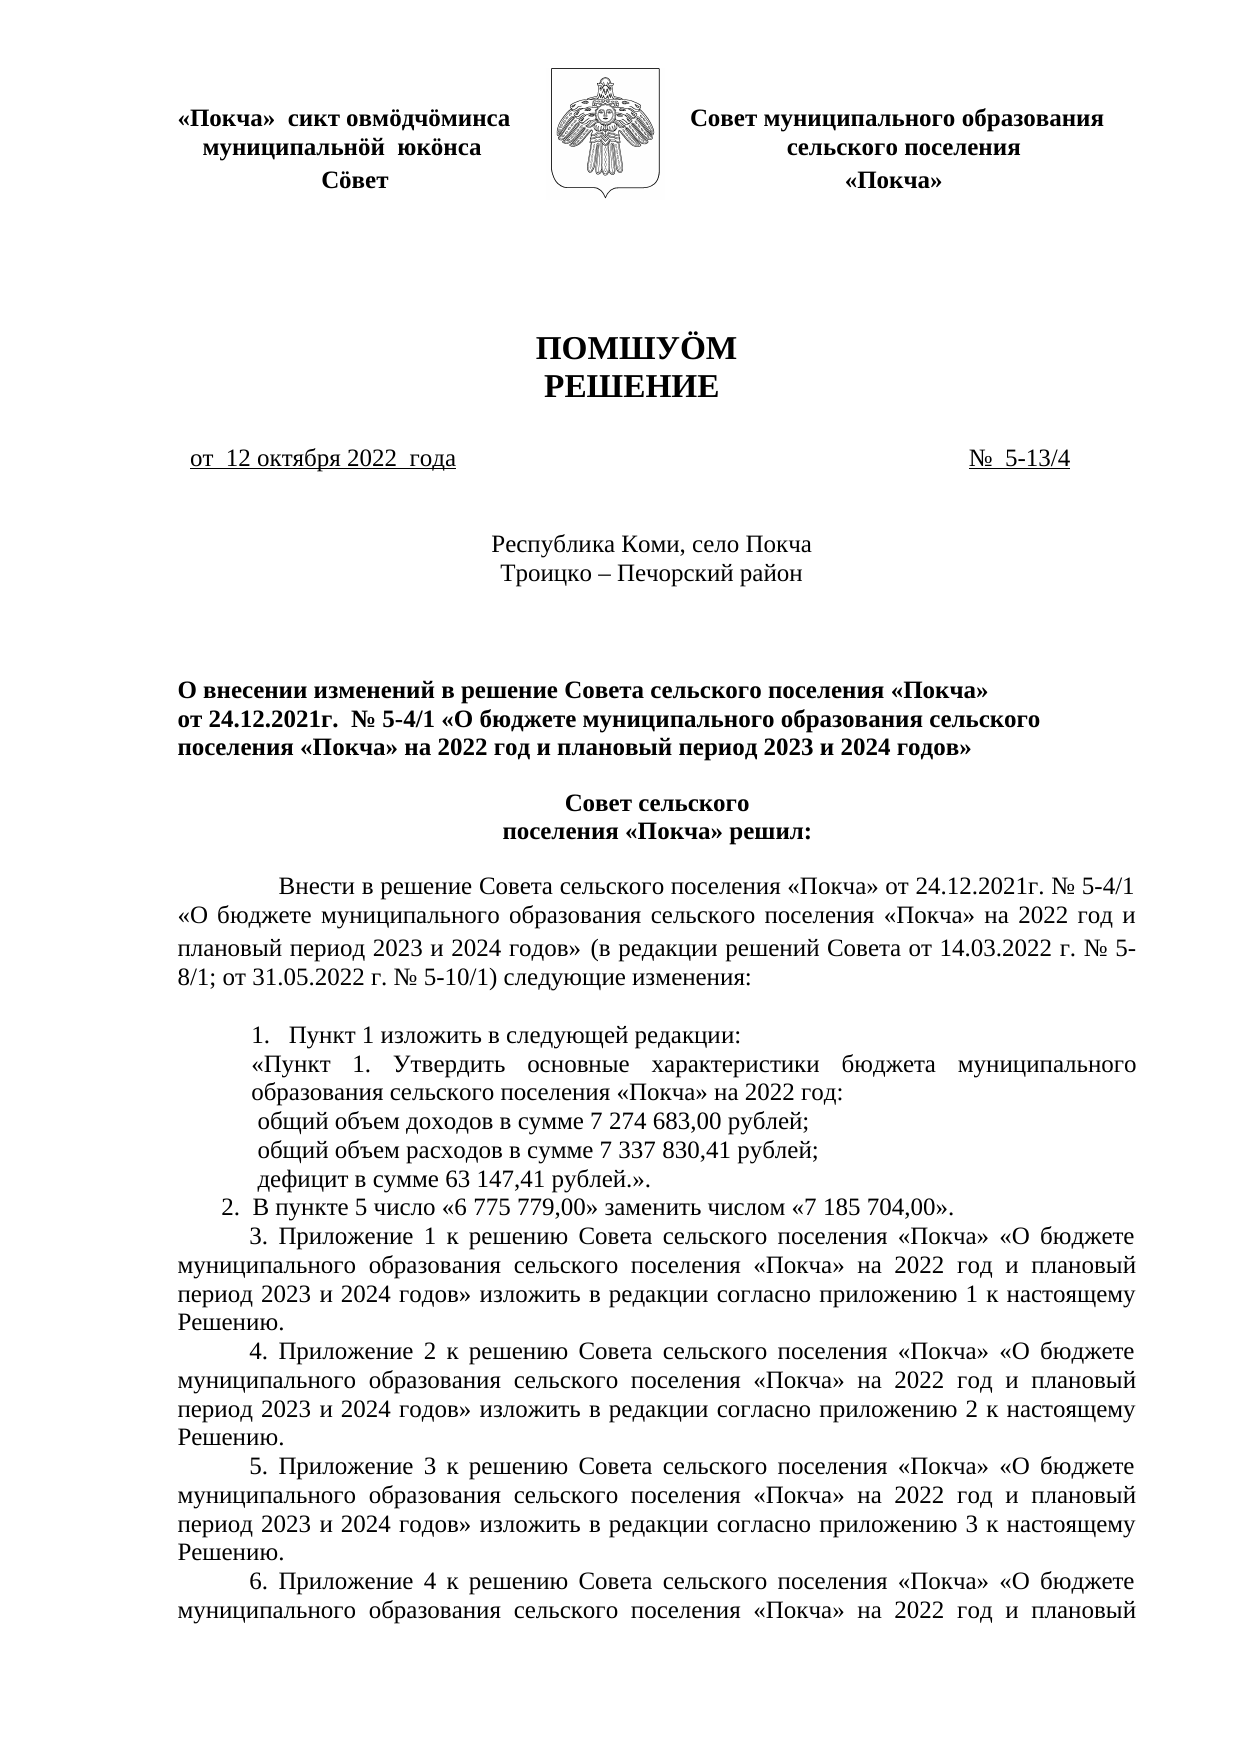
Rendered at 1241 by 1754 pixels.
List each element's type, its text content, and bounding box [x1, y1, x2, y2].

text 2. В пункте 5 число «6 775 779,00» заменить числом «7 185 704,00». [177, 1192, 1137, 1221]
text «Пункт 1. Утвердить основные характеристики бюджета муниципального образования сельского поселения «Покча» на 2022 год: [251, 1049, 1137, 1106]
text Внести в решение Совета сельского поселения «Покча» от 24.12.2021г. № 5-4/1 «О бюджете муниципального образования сельского поселения «Покча» на 2022 год и плановый период 2023 и 2024 годов» (в редакции решений Совета от 14.03.2022 г. № 5-8/1; от 31.05.2022 г. № 5-10/1) следующие изменения: [177, 871, 1137, 991]
picture [546, 68, 665, 200]
text общий объем расходов в сумме 7 337 830,41 рублей; [177, 1135, 1137, 1164]
text О внесении изменений в решение Совета сельского поселения «Покча» [177, 675, 1137, 704]
text общий объем доходов в сумме 7 274 683,00 рублей; [177, 1106, 1137, 1135]
text 5. Приложение 3 к решению Совета сельского поселения «Покча» «О бюджете муниципального образования сельского поселения «Покча» на 2022 год и плановый период 2023 и 2024 годов» изложить в редакции согласно приложению 3 к настоящему Решению. [177, 1451, 1137, 1566]
text поселения «Покча» решил: [177, 816, 1137, 845]
text Совет сельского [177, 788, 1137, 816]
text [177, 1566, 1137, 1624]
text от 24.12.2021г. № 5-4/1 «О бюджете муниципального образования сельского [177, 704, 1137, 732]
text поселения «Покча» на 2022 год и плановый период 2023 и 2024 годов» [177, 732, 1137, 761]
text 3. Приложение 1 к решению Совета сельского поселения «Покча» «О бюджете муниципального образования сельского поселения «Покча» на 2022 год и плановый период 2023 и 2024 годов» изложить в редакции согласно приложению 1 к настоящему Решению. [177, 1221, 1137, 1336]
list Пункт 1 изложить в следующей редакции: [251, 1020, 1137, 1049]
text 4. Приложение 2 к решению Совета сельского поселения «Покча» «О бюджете муниципального образования сельского поселения «Покча» на 2022 год и плановый период 2023 и 2024 годов» изложить в редакции согласно приложению 2 к настоящему Решению. [177, 1336, 1137, 1451]
text дефицит в сумме 63 147,41 рублей.». [177, 1164, 1137, 1192]
table_header «Покча» сикт овмӧдчӧминса Совет муниципального образования муниципальнöй юкöнса сельского поселения Сöвет «Покча» ПОМШУÖМ РЕШЕНИЕ от 12 октября 2022 года № 5-13/4 Республика Коми, село Покча Троицко – Печорский район [166, 104, 1137, 675]
